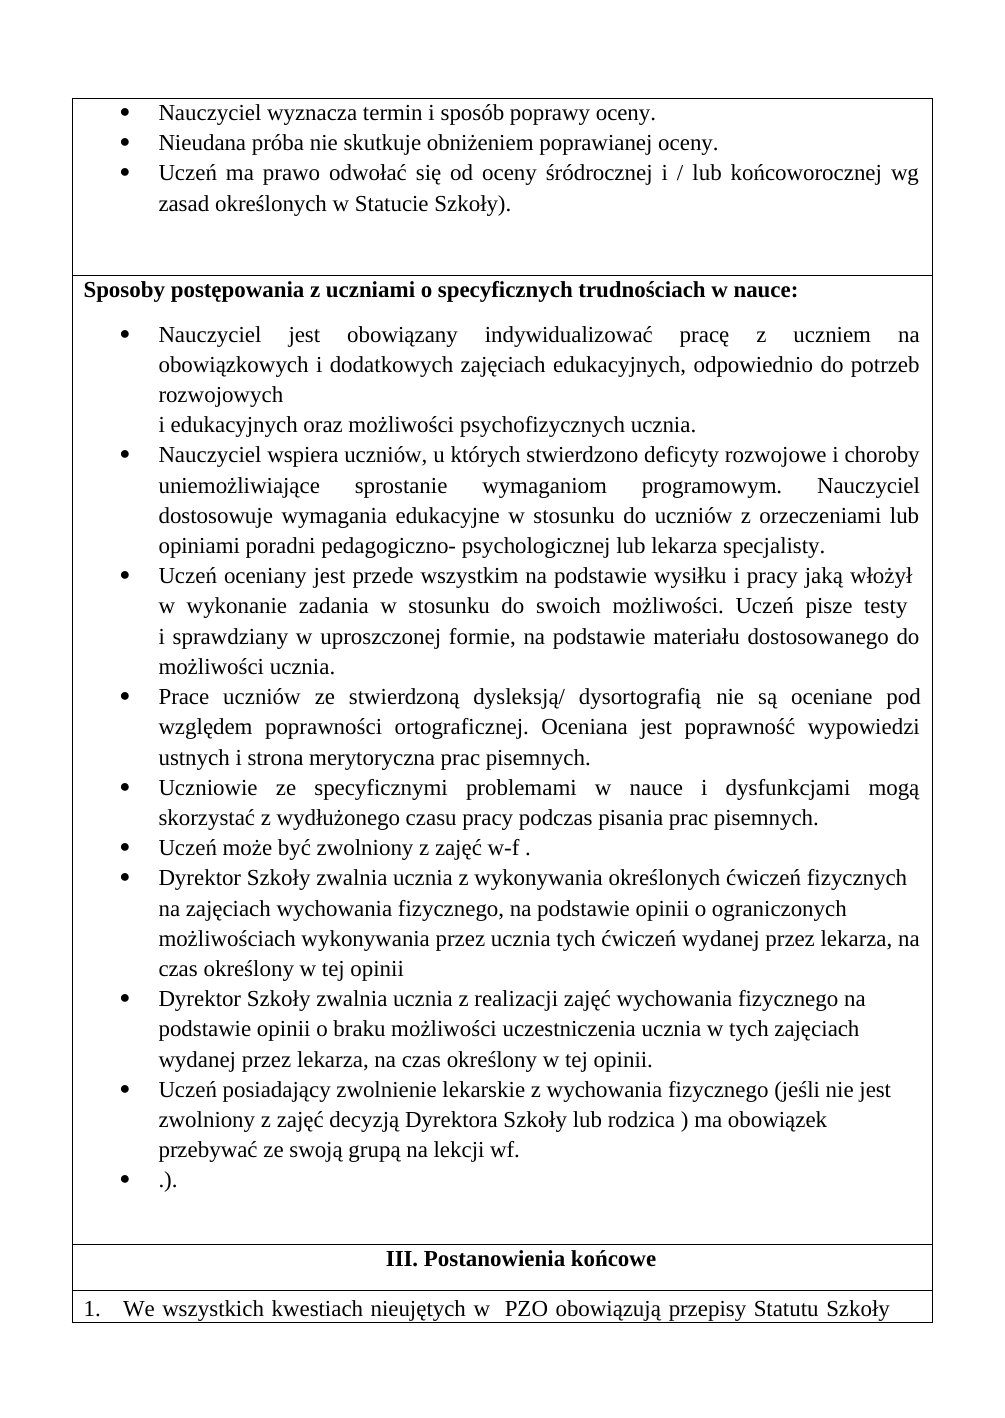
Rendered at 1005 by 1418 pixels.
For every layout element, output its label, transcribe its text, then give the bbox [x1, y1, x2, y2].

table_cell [73, 99, 932, 274]
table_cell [73, 1291, 932, 1322]
table_cell Sposoby postępowania z uczniami o specyficznych trudnościach w nauce: Nauczyciel jest obowiązany indywidualizować pracę z uczniem na obowiązkowych i dodatkowych zajęciach edukacyjnych, odpowiednio do potrzeb rozwojowych i edukacyjnych oraz możliwości psychofizycznych ucznia. Nauczyciel wspiera uczniów, u których stwierdzono deficyty rozwojowe i choroby uniemożliwiające sprostanie wymaganiom programowym. Nauczyciel dostosowuje wymagania edukacyjne w stosunku do uczniów z orzeczeniami lub opiniami poradni pedagogiczno- psychologicznej lub lekarza specjalisty. Uczeń oceniany jest przede wszystkim na podstawie wysiłku i pracy jaką włożył w wykonanie zadania w stosunku do swoich możliwości. Uczeń pisze testy i sprawdziany w uproszczonej formie, na podstawie materiału dostosowanego do możliwości ucznia. Prace uczniów ze stwierdzoną dysleksją/ dysortografią nie są oceniane pod względem poprawności ortograficznej. Oceniana jest poprawność wypowiedzi ustnych i strona merytoryczna prac pisemnych. Uczniowie ze specyficznymi problemami w nauce i dysfunkcjami mogą skorzystać z wydłużonego czasu pracy podczas pisania prac pisemnych. Uczeń może być zwolniony z zajęć w-f . Dyrektor Szkoły zwalnia ucznia z wykonywania określonych ćwiczeń fizycznych na zajęciach wychowania fizycznego, na podstawie opinii o ograniczonych możliwościach wykonywania przez ucznia tych ćwiczeń wydanej przez lekarza, na czas określony w tej opinii Dyrektor Szkoły zwalnia ucznia z realizacji zajęć wychowania fizycznego na podstawie opinii o braku możliwości uczestniczenia ucznia w tych zajęciach wydanej przez lekarza, na czas określony w tej opinii. Uczeń posiadający zwolnienie lekarskie z wychowania fizycznego (jeśli nie jest zwolniony z zajęć decyzją Dyrektora Szkoły lub rodzica ) ma obowiązek przebywać ze swoją grupą na lekcji wf. .). [73, 276, 932, 1244]
table_cell III. Postanowienia końcowe [73, 1245, 932, 1290]
